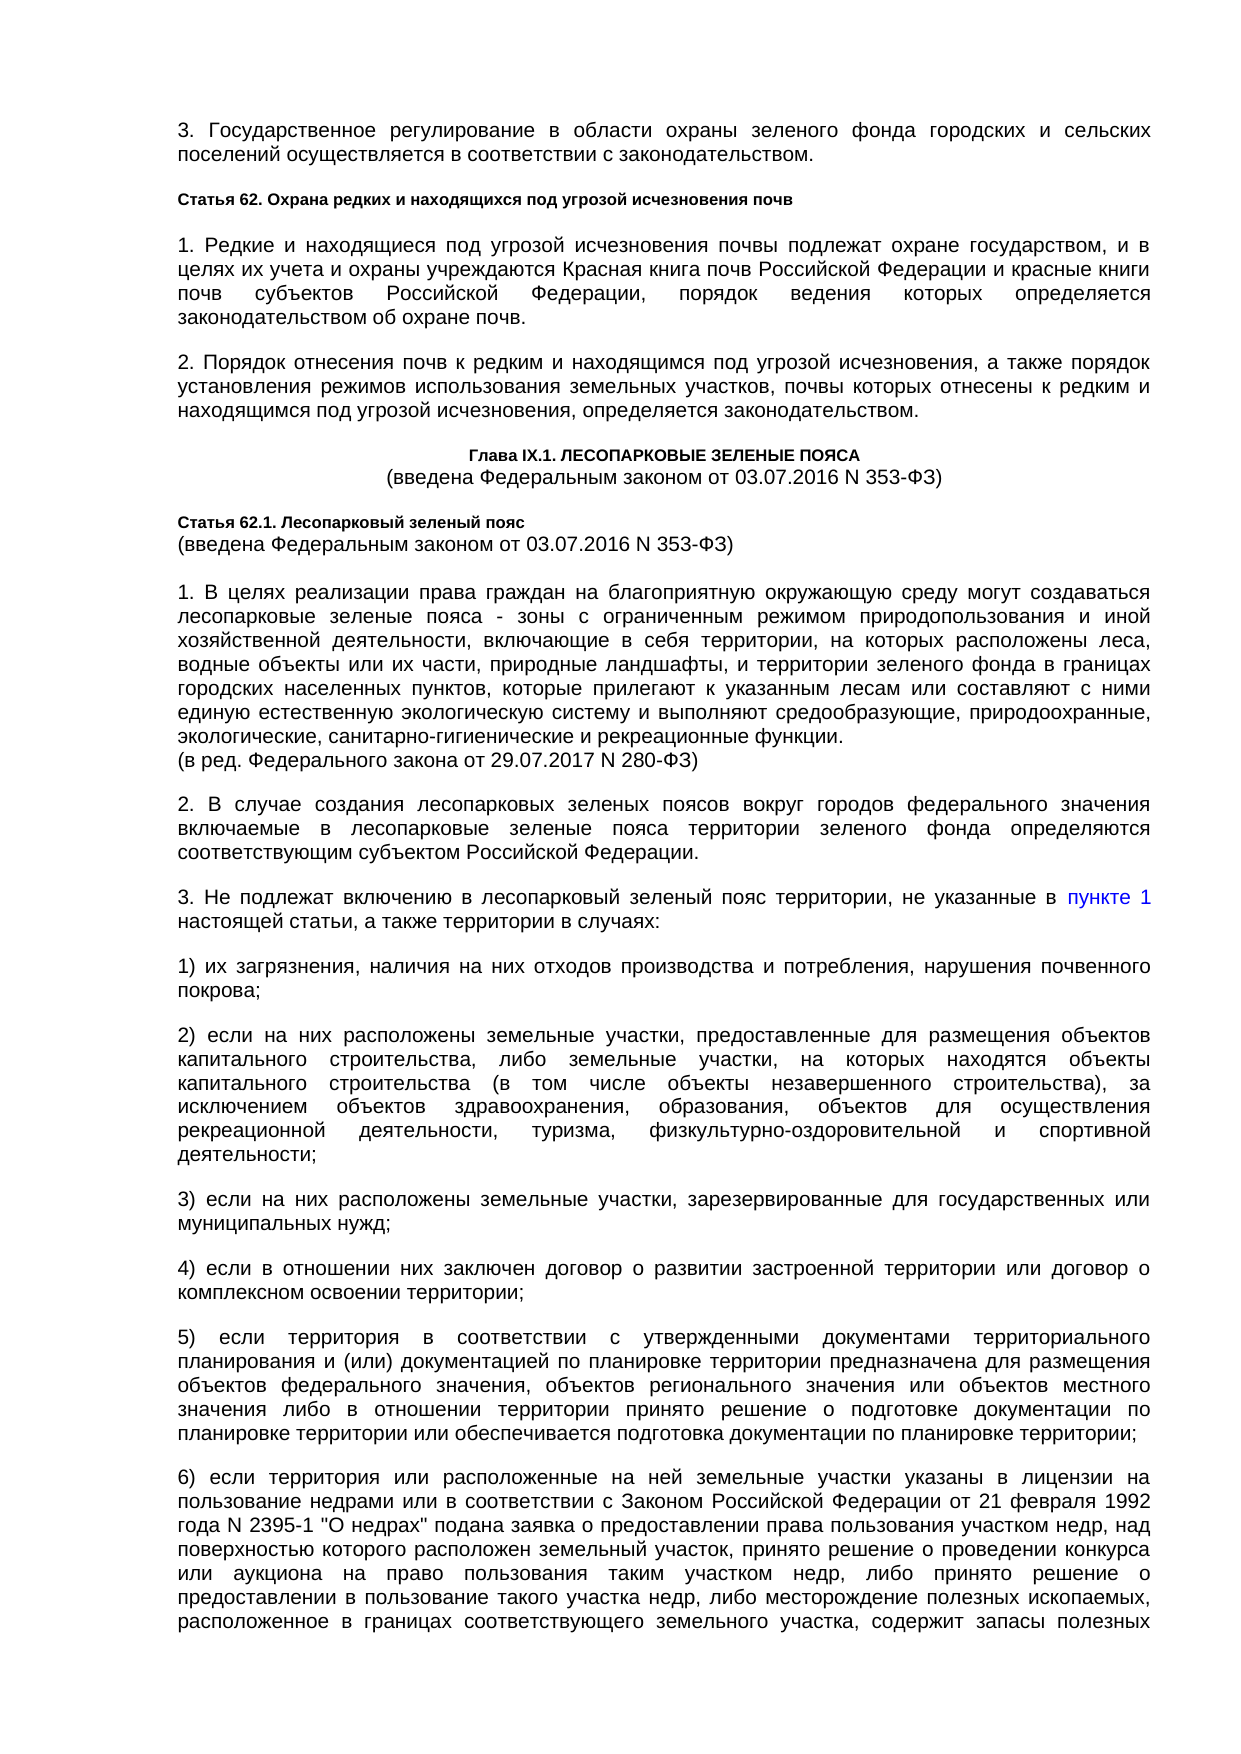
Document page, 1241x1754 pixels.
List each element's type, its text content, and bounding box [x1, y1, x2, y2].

text 1) их загрязнения, наличия на них отходов производства и потребления, нарушения почвенного покрова; [177, 954, 1152, 1002]
text 2. Порядок отнесения почв к редким и находящимся под угрозой исчезновения, а также порядок установления режимов использования земельных участков, почвы которых отнесены к редким и находящимся под угрозой исчезновения, определяется законодательством. [177, 350, 1152, 422]
text Статья 62. Охрана редких и находящихся под угрозой исчезновения почв [177, 190, 1152, 209]
text (введена Федеральным законом от 03.07.2016 N 353-ФЗ) [177, 532, 1152, 556]
text 3. Государственное регулирование в области охраны зеленого фонда городских и сельских поселений осуществляется в соответствии с законодательством. [177, 118, 1152, 166]
text 1. Редкие и находящиеся под угрозой исчезновения почвы подлежат охране государством, и в целях их учета и охраны учреждаются Красная книга почв Российской Федерации и красные книги почв субъектов Российской Федерации, порядок ведения которых определяется законодательством об охране почв. [177, 233, 1152, 329]
text 2) если на них расположены земельные участки, предоставленные для размещения объектов капитального строительства, либо земельные участки, на которых находятся объекты капитального строительства (в том числе объекты незавершенного строительства), за исключением объектов здравоохранения, образования, объектов для осуществления рекреационной деятельности, туризма, физкультурно-оздоровительной и спортивной деятельности; [177, 1022, 1152, 1166]
text 4) если в отношении них заключен договор о развитии застроенной территории или договор о комплексном освоении территории; [177, 1256, 1152, 1304]
text (в ред. Федерального закона от 29.07.2017 N 280-ФЗ) [177, 747, 1152, 771]
text 5) если территория в соответствии с утвержденными документами территориального планирования и (или) документацией по планировке территории предназначена для размещения объектов федерального значения, объектов регионального значения или объектов местного значения либо в отношении территории принято решение о подготовке документации по планировке территории или обеспечивается подготовка документации по планировке территории; [177, 1324, 1152, 1444]
text Глава IX.1. ЛЕСОПАРКОВЫЕ ЗЕЛЕНЫЕ ПОЯСА [177, 446, 1152, 465]
text Статья 62.1. Лесопарковый зеленый пояс [177, 513, 1152, 532]
text 3) если на них расположены земельные участки, зарезервированные для государственных или муниципальных нужд; [177, 1187, 1152, 1235]
text (введена Федеральным законом от 03.07.2016 N 353-ФЗ) [177, 465, 1152, 489]
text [177, 1465, 1152, 1633]
text 1. В целях реализации права граждан на благоприятную окружающую среду могут создаваться лесопарковые зеленые пояса - зоны с ограниченным режимом природопользования и иной хозяйственной деятельности, включающие в себя территории, на которых расположены леса, водные объекты или их части, природные ландшафты, и территории зеленого фонда в границах городских населенных пунктов, которые прилегают к указанным лесам или составляют с ними единую естественную экологическую систему и выполняют средообразующие, природоохранные, экологические, санитарно-гигиенические и рекреационные функции. [177, 580, 1152, 747]
text 3. Не подлежат включению в лесопарковый зеленый пояс территории, не указанные в пункте 1 настоящей статьи, а также территории в случаях: [177, 885, 1152, 933]
text 2. В случае создания лесопарковых зеленых поясов вокруг городов федерального значения включаемые в лесопарковые зеленые пояса территории зеленого фонда определяются соответствующим субъектом Российской Федерации. [177, 792, 1152, 864]
